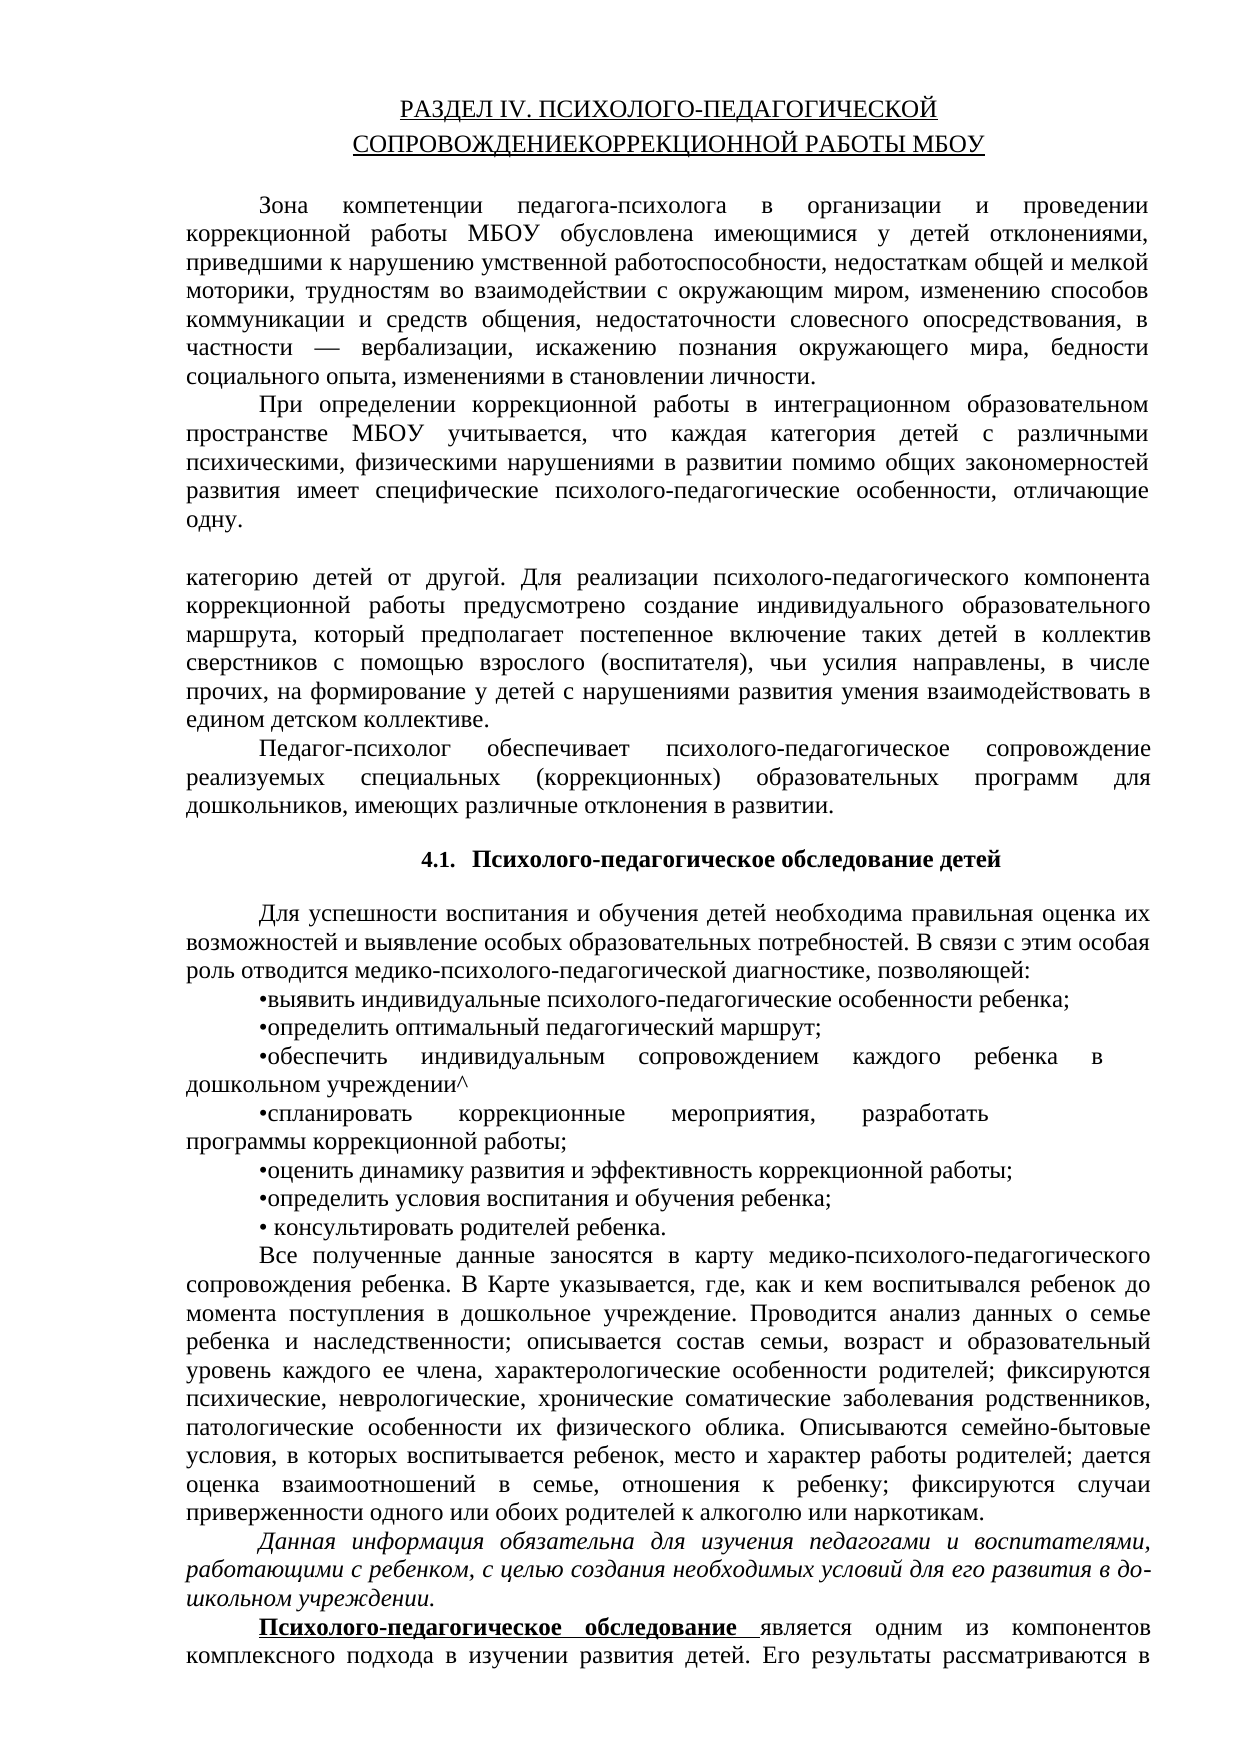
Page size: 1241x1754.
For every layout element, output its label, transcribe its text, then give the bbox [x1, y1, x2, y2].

text •спланировать коррекционные мероприятия, разработать программы коррекционной работы; [186, 1098, 989, 1156]
list Психолого-педагогическое обследование детей [421, 849, 1151, 872]
text категорию детей от другой. Для реализации психолого-педагогического компонента коррекционной работы предусмотрено создание индивидуального образовательного маршрута, который предполагает постепенное включение таких детей в коллектив сверстников с помощью взрослого (воспитателя), чьи усилия направлены, в числе прочих, на формирование у детей с нарушениями развития умения взаимодействовать в едином детском коллективе. [186, 562, 1151, 733]
text •определить условия воспитания и обучения ребенка; [186, 1184, 1151, 1213]
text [186, 1612, 1151, 1669]
text • консультировать родителей ребенка. [186, 1213, 1151, 1241]
text РАЗДЕЛ IV. ПСИХОЛОГО-ПЕДАГОГИЧЕСКОЙ СОПРОВОЖДЕНИЕКОРРЕКЦИОННОЙ РАБОТЫ МБОУ [186, 89, 1151, 160]
text Данная информация обязательна для изучения педагогами и воспитателями, работающими с ребенком, с целью создания необходимых условий для его развития в дошкольном учреждении. [186, 1527, 1151, 1612]
text •выявить индивидуальные психолого-педагогические особенности ребенка; [186, 984, 1151, 1013]
text Педагог-психолог обеспечивает психолого-педагогическое сопровождение реализуемых специальных (коррекционных) образовательных программ для дошкольников, имеющих различные отклонения в развитии. [186, 733, 1151, 819]
text •определить оптимальный педагогический маршрут; [186, 1013, 1151, 1041]
text Для успешности воспитания и обучения детей необходима правильная оценка их возможностей и выявление особых образовательных потребностей. В связи с этим особая роль отводится медико-психолого-педагогической диагностике, позволяющей: [186, 899, 1151, 984]
text Все полученные данные заносятся в карту медико-психолого-педагогического сопровождения ребенка. В Карте указывается, где, как и кем воспитывался ребенок до момента поступления в дошкольное учреждение. Проводится анализ данных о семье ребенка и наследственности; описывается состав семьи, возраст и образовательный уровень каждого ее члена, характерологические особенности родителей; фиксируются психические, неврологические, хронические соматические заболевания родственников, патологические особенности их физического облика. Описываются семейно-бытовые условия, в которых воспитывается ребенок, место и характер работы родителей; дается оценка взаимоотношений в семье, отношения к ребенку; фиксируются случаи приверженности одного или обоих родителей к алкоголю или наркотикам. [186, 1241, 1151, 1527]
text •обеспечить индивидуальным сопровождением каждого ребенка в дошкольном учреждении^ [186, 1041, 1103, 1098]
text При определении коррекционной работы в интеграционном образовательном пространстве МБОУ учитывается, что каждая категория детей с различными психическими, физическими нарушениями в развитии помимо общих закономерностей развития имеет специфические психолого-педагогические особенности, отличающие одну. [186, 390, 1149, 533]
text •оценить динамику развития и эффективность коррекционной работы; [186, 1156, 1151, 1184]
text Зона компетенции педагога-психолога в организации и проведении коррекционной работы МБОУ обусловлена имеющимися у детей отклонениями, приведшими к нарушению умственной работоспособности, недостаткам общей и мелкой моторики, трудностям во взаимодействии с окружающим миром, изменению способов коммуникации и средств общения, недостаточности словесного опосредствования, в частности — вербализации, искажению познания окружающего мира, бедности социального опыта, изменениями в становлении личности. [186, 190, 1149, 390]
